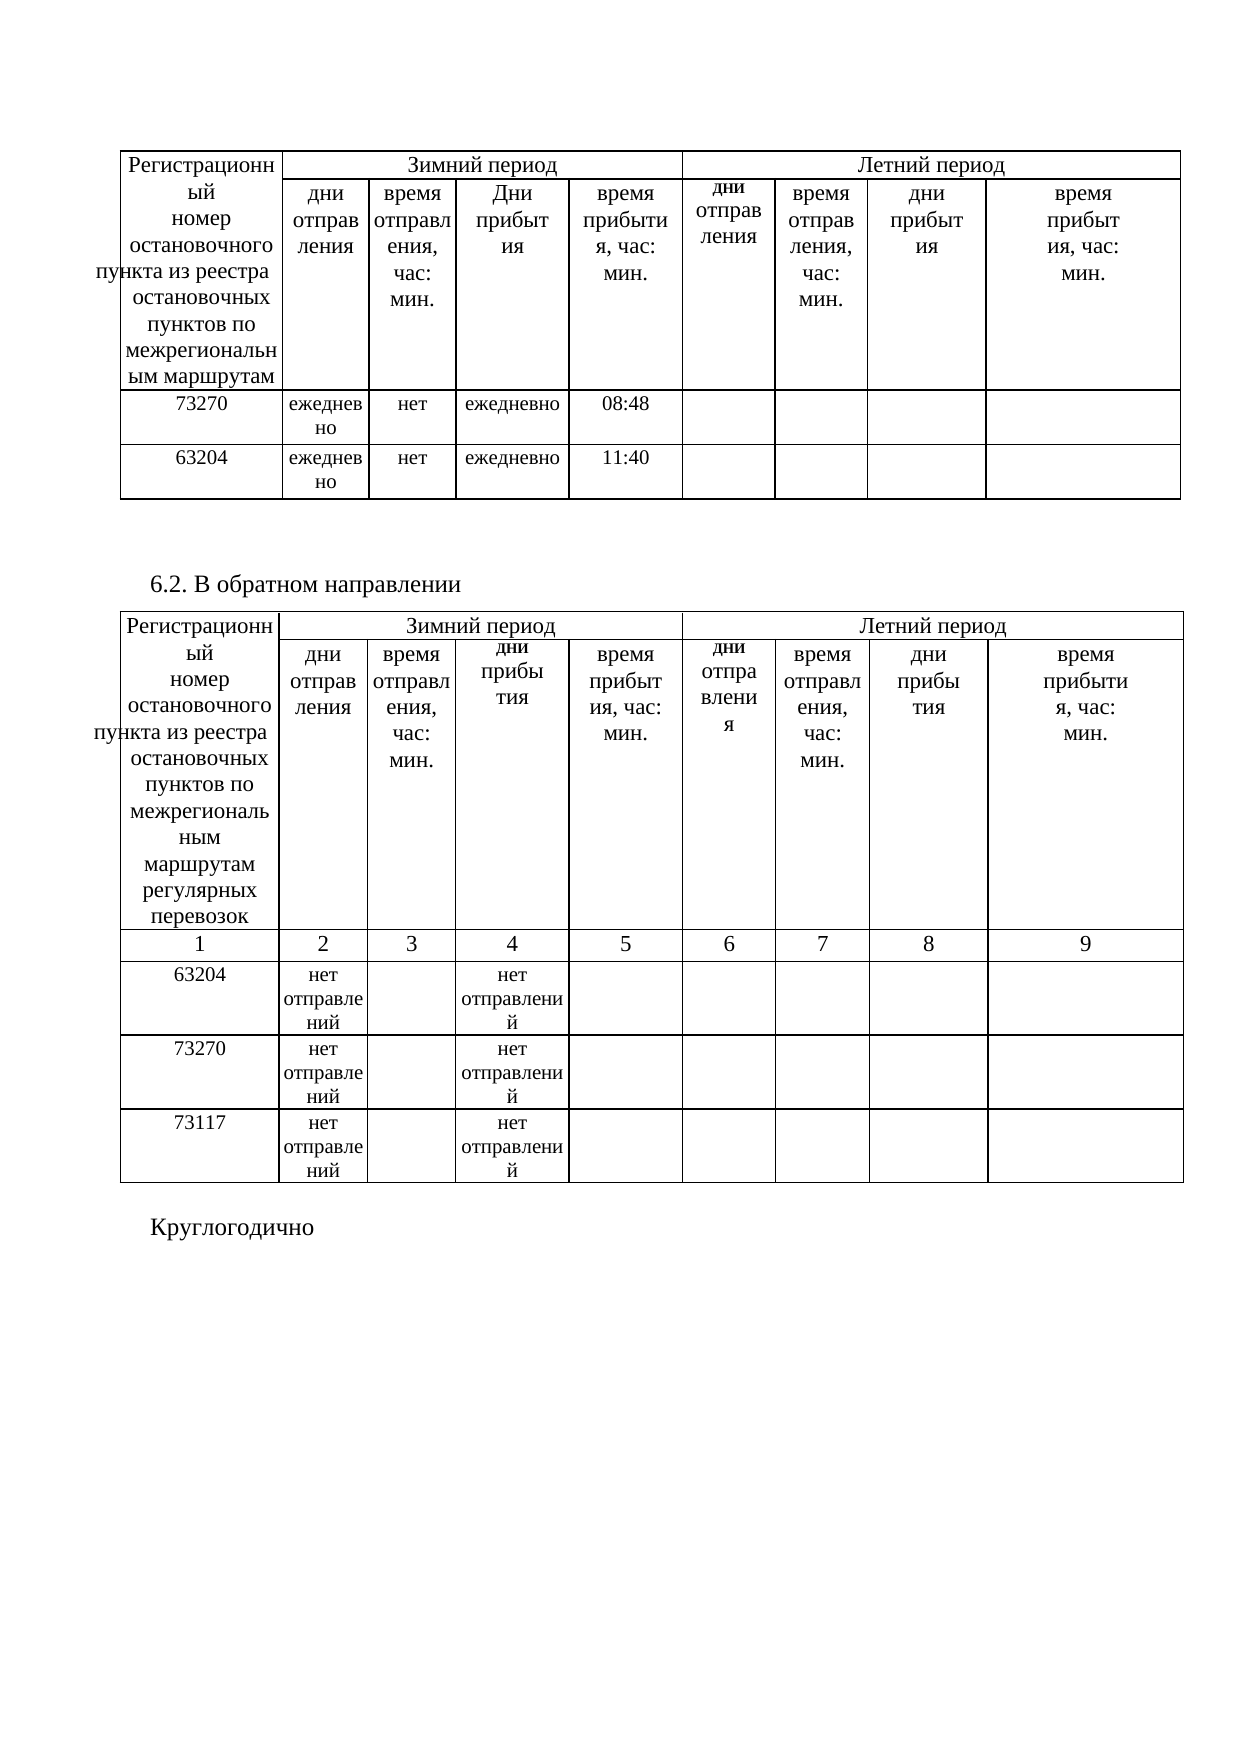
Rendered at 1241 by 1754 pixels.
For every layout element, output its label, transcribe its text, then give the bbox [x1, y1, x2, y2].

table_cell ДНИ отправ ления [683, 180, 774, 389]
table_cell 3 [368, 930, 455, 961]
table_cell 7 [776, 930, 869, 961]
table_cell [570, 962, 682, 1034]
table_cell дни прибы тия [870, 640, 987, 929]
table_cell 2 [280, 930, 367, 961]
table_cell [570, 1036, 682, 1108]
table_header Зимний период [280, 612, 682, 639]
table_cell [776, 445, 867, 498]
table_cell 4 [456, 930, 568, 961]
table_cell время прибыти я, час: мин. [570, 180, 682, 389]
table_cell [683, 962, 775, 1034]
table_cell [570, 1110, 682, 1182]
table_cell Дни прибыт ия [457, 180, 568, 389]
table_cell нет отправлений [280, 962, 367, 1034]
table_header Летний период [683, 152, 1180, 178]
table_cell 63204 [121, 962, 278, 1034]
table_cell 6 [683, 930, 775, 961]
table_cell 73117 [121, 1110, 278, 1182]
table_cell [989, 1110, 1183, 1182]
table_cell [776, 1036, 869, 1108]
table_cell нет [370, 391, 455, 444]
table_cell [870, 962, 987, 1034]
table_cell нет отправлений [280, 1036, 367, 1108]
table_cell время прибыт ия, час: мин. [570, 640, 682, 929]
table_cell 73270 [121, 391, 282, 444]
table_cell [776, 962, 869, 1034]
table_cell дни прибыт ия [868, 180, 985, 389]
table_cell [683, 391, 774, 444]
table_cell [989, 962, 1183, 1034]
table_cell время прибыт ия, час: мин. [987, 180, 1180, 389]
table_cell ежедневно [457, 445, 568, 498]
table_cell 8 [870, 930, 987, 961]
table_cell нет отправлений [280, 1110, 367, 1182]
text 6.2. В обратном направлении [150, 569, 1090, 598]
table_cell 1 [121, 930, 278, 961]
table_cell время отправл ения, час: мин. [776, 640, 869, 929]
table_cell 11:40 [570, 445, 682, 498]
table_header Зимний период [283, 152, 682, 178]
table_cell время прибыти я, час: мин. [989, 640, 1183, 929]
table_cell [868, 445, 985, 498]
table_cell [987, 445, 1180, 498]
table_cell [683, 1036, 775, 1108]
table_cell дни отправ ления [280, 640, 367, 929]
table_cell ДНИ отпра влени я [683, 640, 775, 929]
table_cell [683, 1110, 775, 1182]
table_cell время отправл ения, час: мин. [368, 640, 455, 929]
table_cell [870, 1110, 987, 1182]
table_cell нет отправлений [456, 962, 568, 1034]
table_cell [987, 391, 1180, 444]
table_cell ежедневно [283, 391, 368, 444]
table_cell [683, 445, 774, 498]
table_cell 73270 [121, 1036, 278, 1108]
table_header Летний период [683, 612, 1183, 639]
table_cell нет отправлений [456, 1110, 568, 1182]
table_cell [868, 391, 985, 444]
table_cell 5 [570, 930, 682, 961]
table_cell ежедневно [283, 445, 368, 498]
table_cell [776, 391, 867, 444]
table_cell [776, 1110, 869, 1182]
table_cell [989, 1036, 1183, 1108]
table_cell 08:48 [570, 391, 682, 444]
table_cell [870, 1036, 987, 1108]
table_header Регистрационный номер остановочного пункта из реестра остановочных пунктов по межрегиональным маршрутам регулярных перевозок [121, 612, 279, 929]
table_cell нет [370, 445, 455, 498]
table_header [121, 152, 282, 389]
table_cell дни отправ ления [283, 180, 368, 389]
table_cell [368, 1110, 455, 1182]
table_cell 9 [989, 930, 1183, 961]
text Круглогодично [150, 1212, 1090, 1241]
table_cell 63204 [121, 445, 282, 498]
table_cell [368, 1036, 455, 1108]
table_cell ежедневно [457, 391, 568, 444]
table_cell нет отправлений [456, 1036, 568, 1108]
table_cell время отправ ления, час: мин. [776, 180, 867, 389]
table_cell время отправл ения, час: мин. [370, 180, 455, 389]
table_cell ДНИ прибы тия [456, 640, 568, 929]
table_cell [368, 962, 455, 1034]
